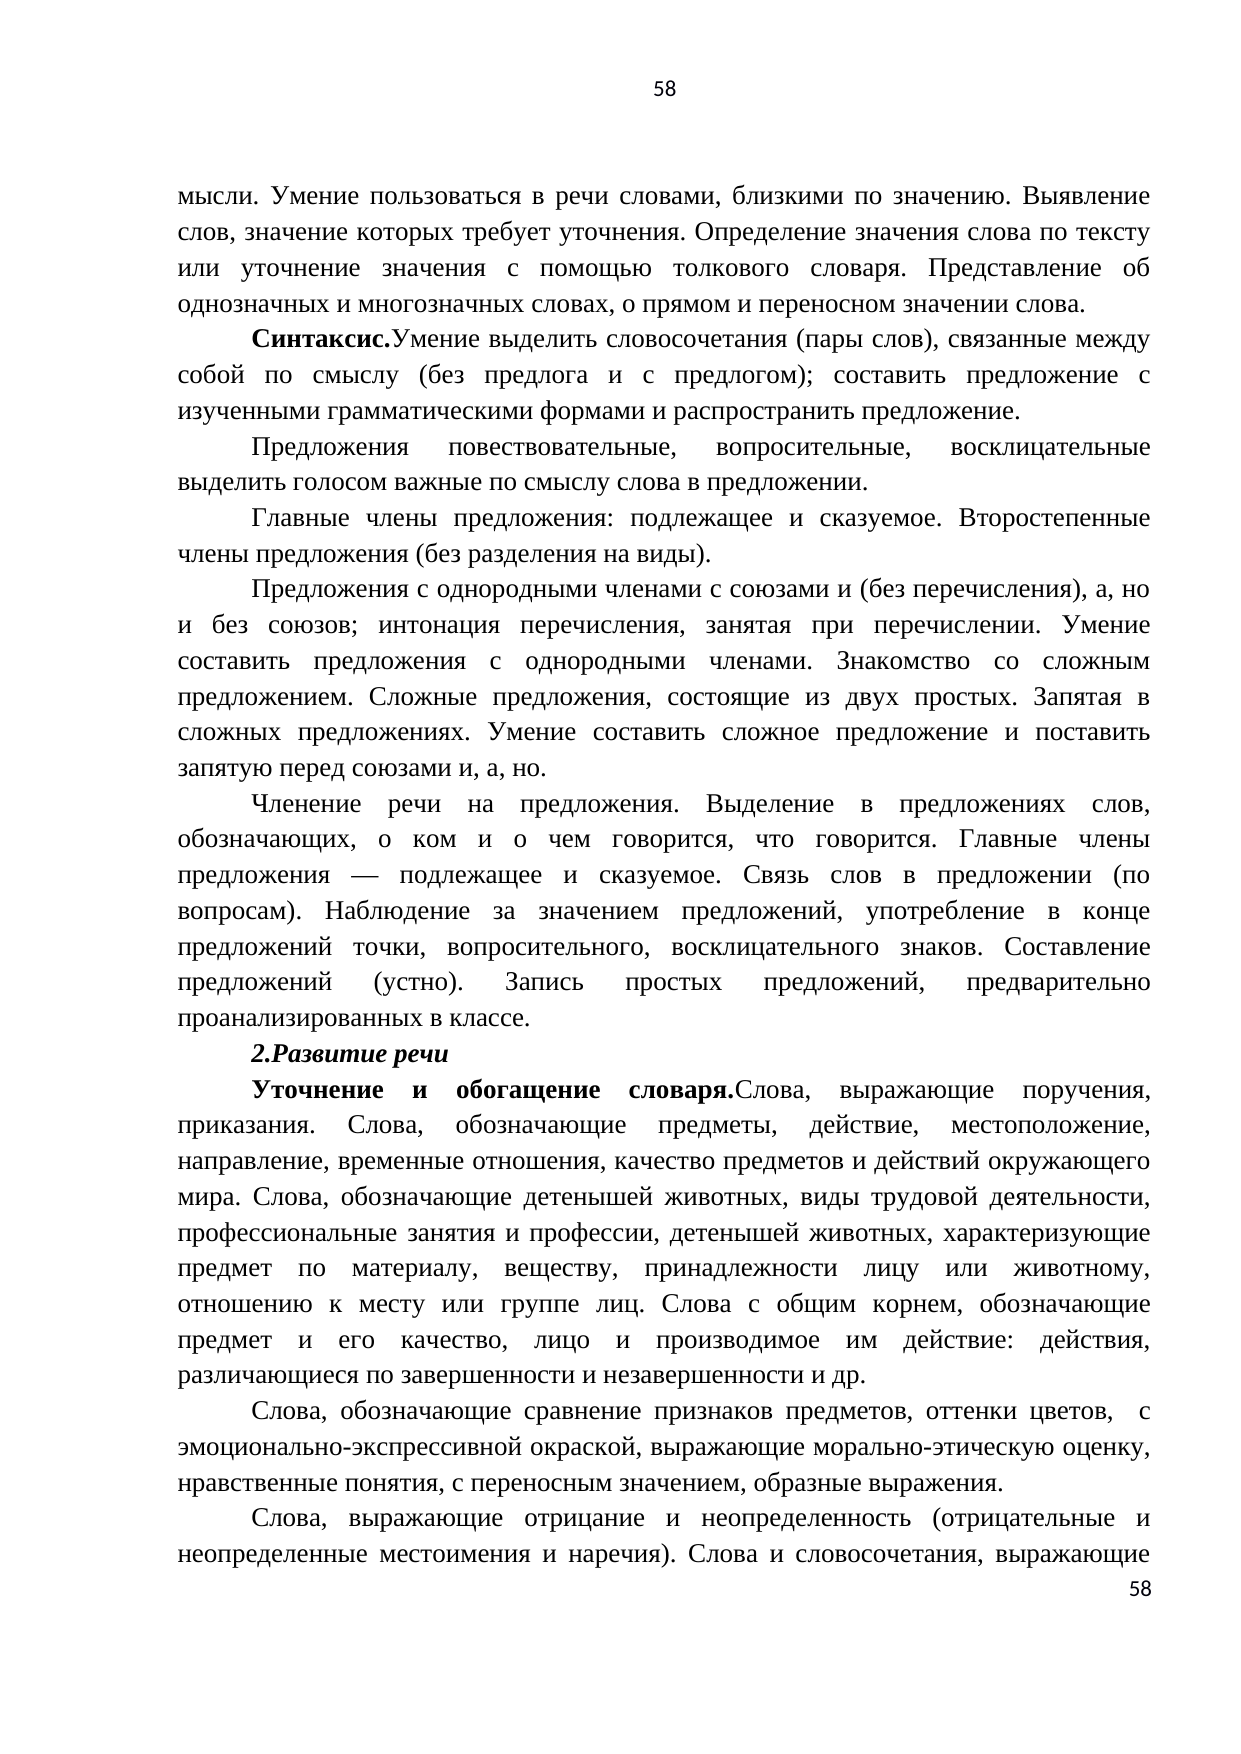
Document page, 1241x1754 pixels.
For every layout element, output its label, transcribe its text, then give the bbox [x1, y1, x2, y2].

text Главные члены предложения: подлежащее и сказуемое. Второстепенные члены предложения (без разделения на виды). [177, 501, 1152, 568]
text Предложения повествовательные, вопросительные, восклицательные выделить голосом важные по смыслу слова в предложении. [177, 429, 1152, 496]
text Предложения с однородными членами с союзами и (без перечисления), а, но и без союзов; интонация перечисления, занятая при перечислении. Умение составить предложения с однородными членами. Знакомство со сложным предложением. Сложные предложения, состоящие из двух простых. Запятая в сложных предложениях. Умение составить сложное предложение и поставить запятую перед союзами и, а, но. [177, 572, 1152, 782]
text 2.Развитие речи [177, 1037, 1152, 1068]
text Уточнение и обогащение словаря.Слова, выражающие поручения, приказания. Слова, обозначающие предметы, действие, местоположение, направление, временные отношения, качество предметов и действий окружающего мира. Слова, обозначающие детенышей животных, виды трудовой деятельности, профессиональные занятия и профессии, детенышей животных, характеризующие предмет по материалу, веществу, принадлежности лицу или животному, отношению к месту или группе лиц. Слова с общим корнем, обозначающие предмет и его качество, лицо и производимое им действие: действия, различающиеся по завершенности и незавершенности и др. [177, 1073, 1152, 1390]
text Членение речи на предложения. Выделение в предложениях слов, обозначающих, о ком и о чем говорится, что говорится. Главные члены предложения — подлежащее и сказуемое. Связь слов в предложении (по вопросам). Наблюдение за значением предложений, употребление в конце предложений точки, вопросительного, восклицательного знаков. Составление предложений (устно). Запись простых предложений, предварительно проанализированных в классе. [177, 787, 1152, 1032]
text Слова, обозначающие сравнение признаков предметов, оттенки цветов, с эмоционально-экспрессивной окраской, выражающие морально-этическую оценку, нравственные понятия, с переносным значением, образные выражения. [177, 1394, 1152, 1497]
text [177, 1501, 1152, 1568]
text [177, 179, 1152, 318]
text Синтаксис.Умение выделить словосочетания (пары слов), связанные между собой по смыслу (без предлога и с предлогом); составить предложение с изученными грамматическими формами и распространить предложение. [177, 322, 1152, 425]
